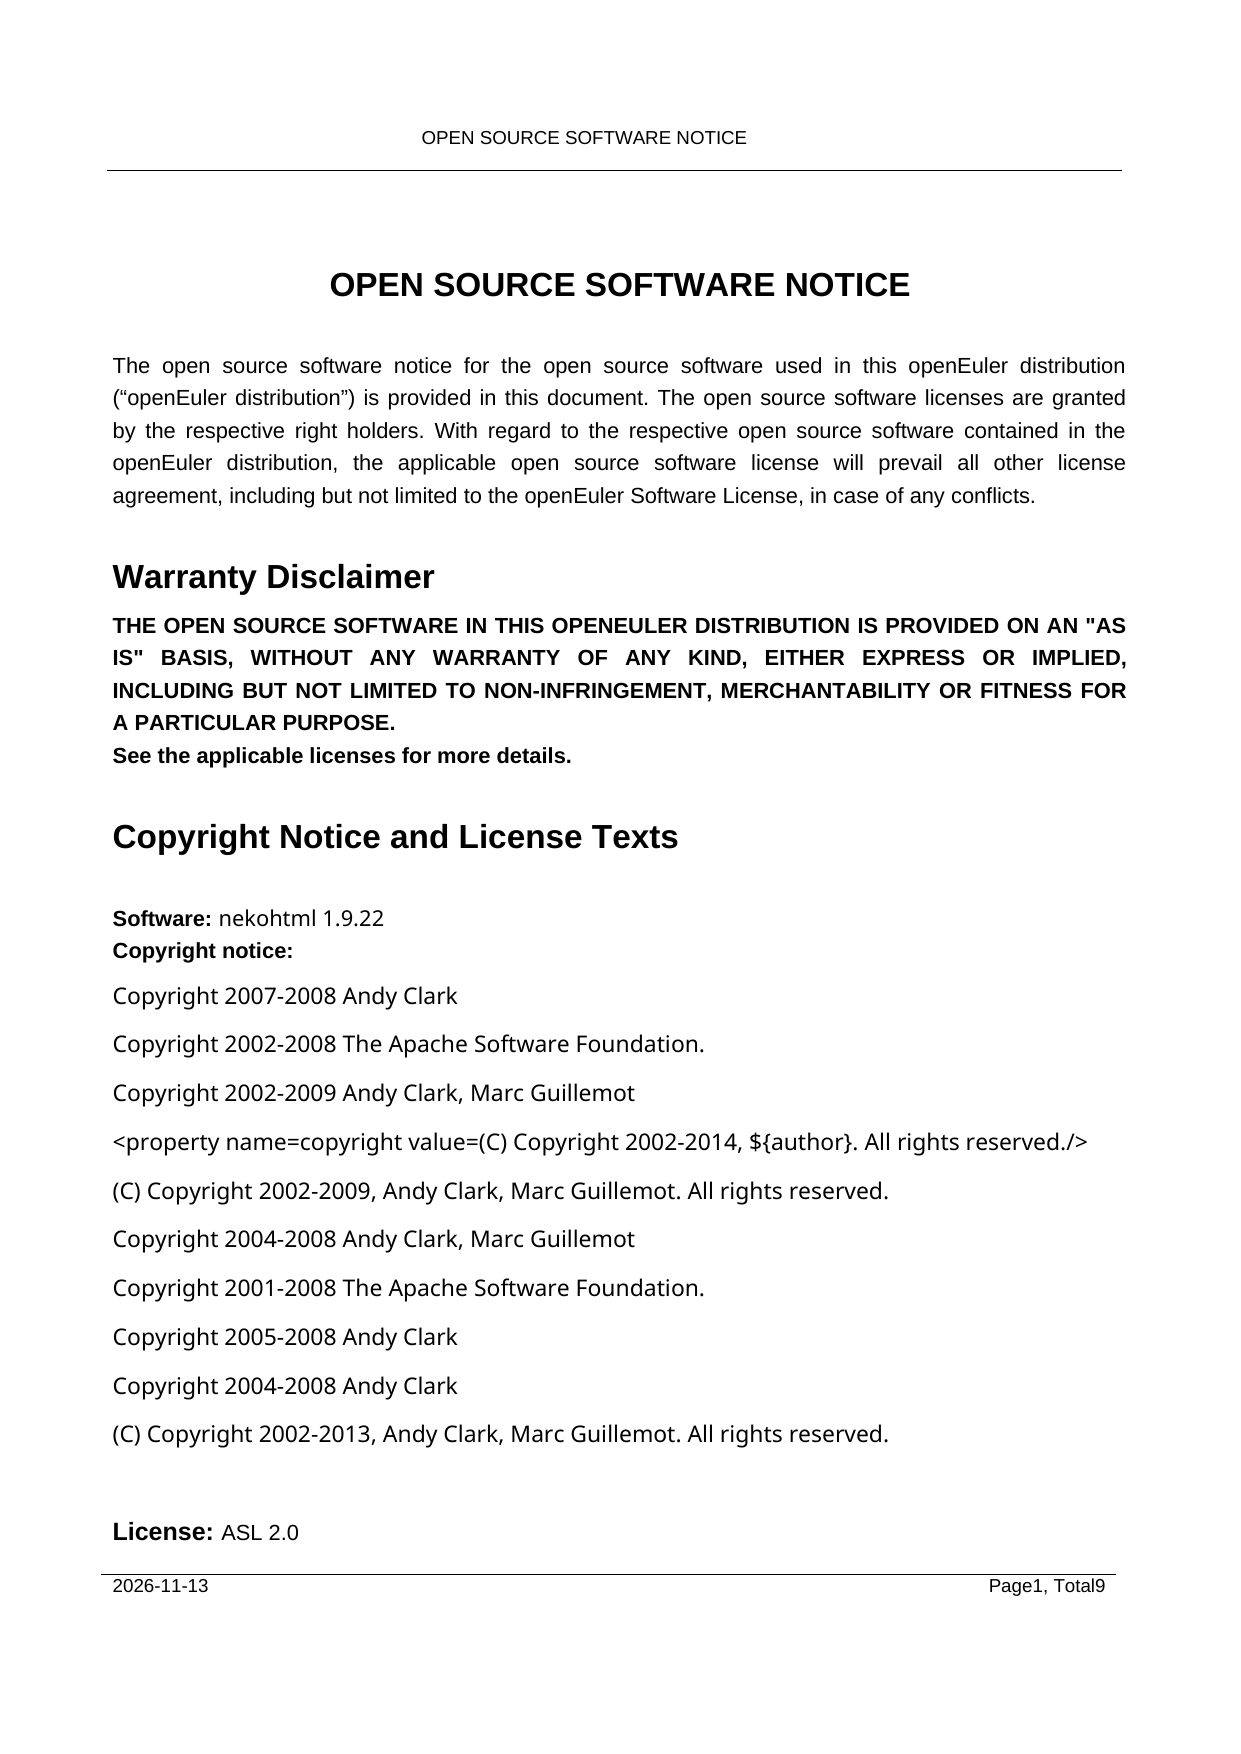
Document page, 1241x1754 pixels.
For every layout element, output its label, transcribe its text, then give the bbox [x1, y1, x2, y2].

text THE OPEN SOURCE SOFTWARE IN THIS OPENEULER DISTRIBUTION IS PROVIDED ON AN "AS IS" BASIS, WITHOUT ANY WARRANTY OF ANY KIND, EITHER EXPRESS OR IMPLIED, INCLUDING BUT NOT LIMITED TO NON-INFRINGEMENT, MERCHANTABILITY OR FITNESS FOR A PARTICULAR PURPOSE. See the applicable licenses for more details. [112, 609, 1128, 771]
text Warranty Disclaimer [112, 544, 1128, 609]
text OPEN SOURCE SOFTWARE NOTICE [112, 251, 1128, 316]
text The open source software notice for the open source software used in this openEuler distribution (“openEuler distribution”) is provided in this document. The open source software licenses are granted by the respective right holders. With regard to the respective open source software contained in the openEuler distribution, the applicable open source software license will prevail all other license agreement, including but not limited to the openEuler Software License, in case of any conflicts. [112, 349, 1128, 511]
text License: ASL 2.0 [112, 1515, 1128, 1548]
text Copyright Notice and License Texts [112, 804, 1128, 869]
text Copyright 2007-2008 Andy Clark Copyright 2002-2008 The Apache Software Foundation. Copyright 2002-2009 Andy Clark, Marc Guillemot <property name=copyright value=(C) Copyright 2002-2014, ${author}. All rights reserved./> (C) Copyright 2002-2009, Andy Clark, Marc Guillemot. All rights reserved. Copyright 2004-2008 Andy Clark, Marc Guillemot Copyright 2001-2008 The Apache Software Foundation. Copyright 2005-2008 Andy Clark Copyright 2004-2008 Andy Clark (C) Copyright 2002-2013, Andy Clark, Marc Guillemot. All rights reserved. [112, 979, 1128, 1499]
text Copyright notice: [112, 934, 1128, 966]
text Software: nekohtml 1.9.22 [112, 901, 1128, 934]
